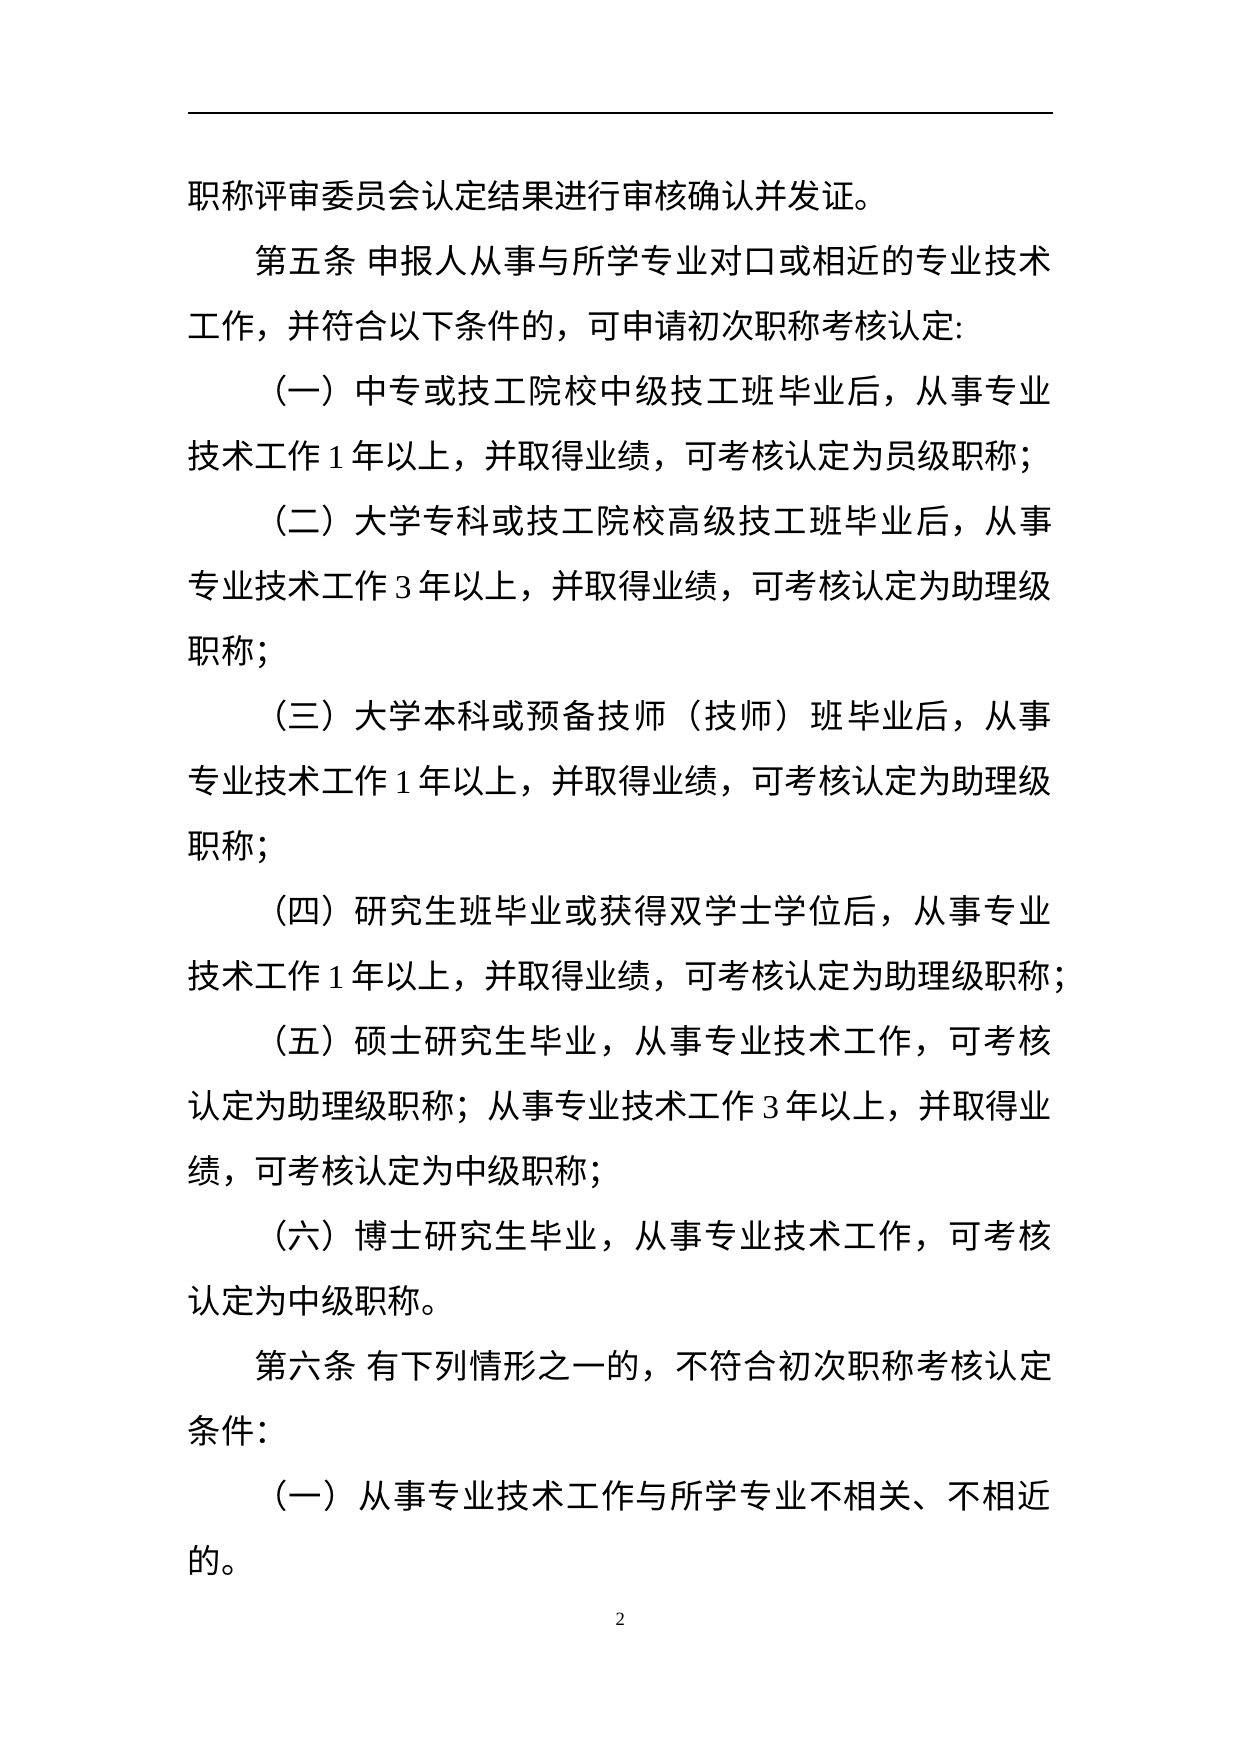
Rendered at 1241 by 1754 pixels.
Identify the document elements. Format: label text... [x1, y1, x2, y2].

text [187, 162, 1053, 227]
text 第五条 申报人从事与所学专业对口或相近的专业技术工作，并符合以下条件的，可申请初次职称考核认定: [187, 227, 1053, 357]
list 大学专科或技工院校高级技工班毕业后，从事专业技术工作3年以上，并取得业绩，可考核认定为助理级职称； [187, 487, 1053, 682]
list 硕士研究生毕业，从事专业技术工作，可考核认定为助理级职称；从事专业技术工作3年以上，并取得业绩，可考核认定为中级职称； [187, 1007, 1053, 1202]
list 博士研究生毕业，从事专业技术工作，可考核认定为中级职称。 [187, 1202, 1053, 1332]
list 大学本科或预备技师（技师）班毕业后，从事专业技术工作1年以上，并取得业绩，可考核认定为助理级职称； [187, 682, 1053, 877]
list 研究生班毕业或获得双学士学位后，从事专业技术工作1年以上，并取得业绩，可考核认定为助理级职称； [187, 877, 1053, 1007]
list 中专或技工院校中级技工班毕业后，从事专业技术工作1年以上，并取得业绩，可考核认定为员级职称； [187, 357, 1053, 487]
text （一）从事专业技术工作与所学专业不相关、不相近的。 [187, 1462, 1053, 1592]
text 第六条 有下列情形之一的，不符合初次职称考核认定条件： [187, 1332, 1053, 1462]
